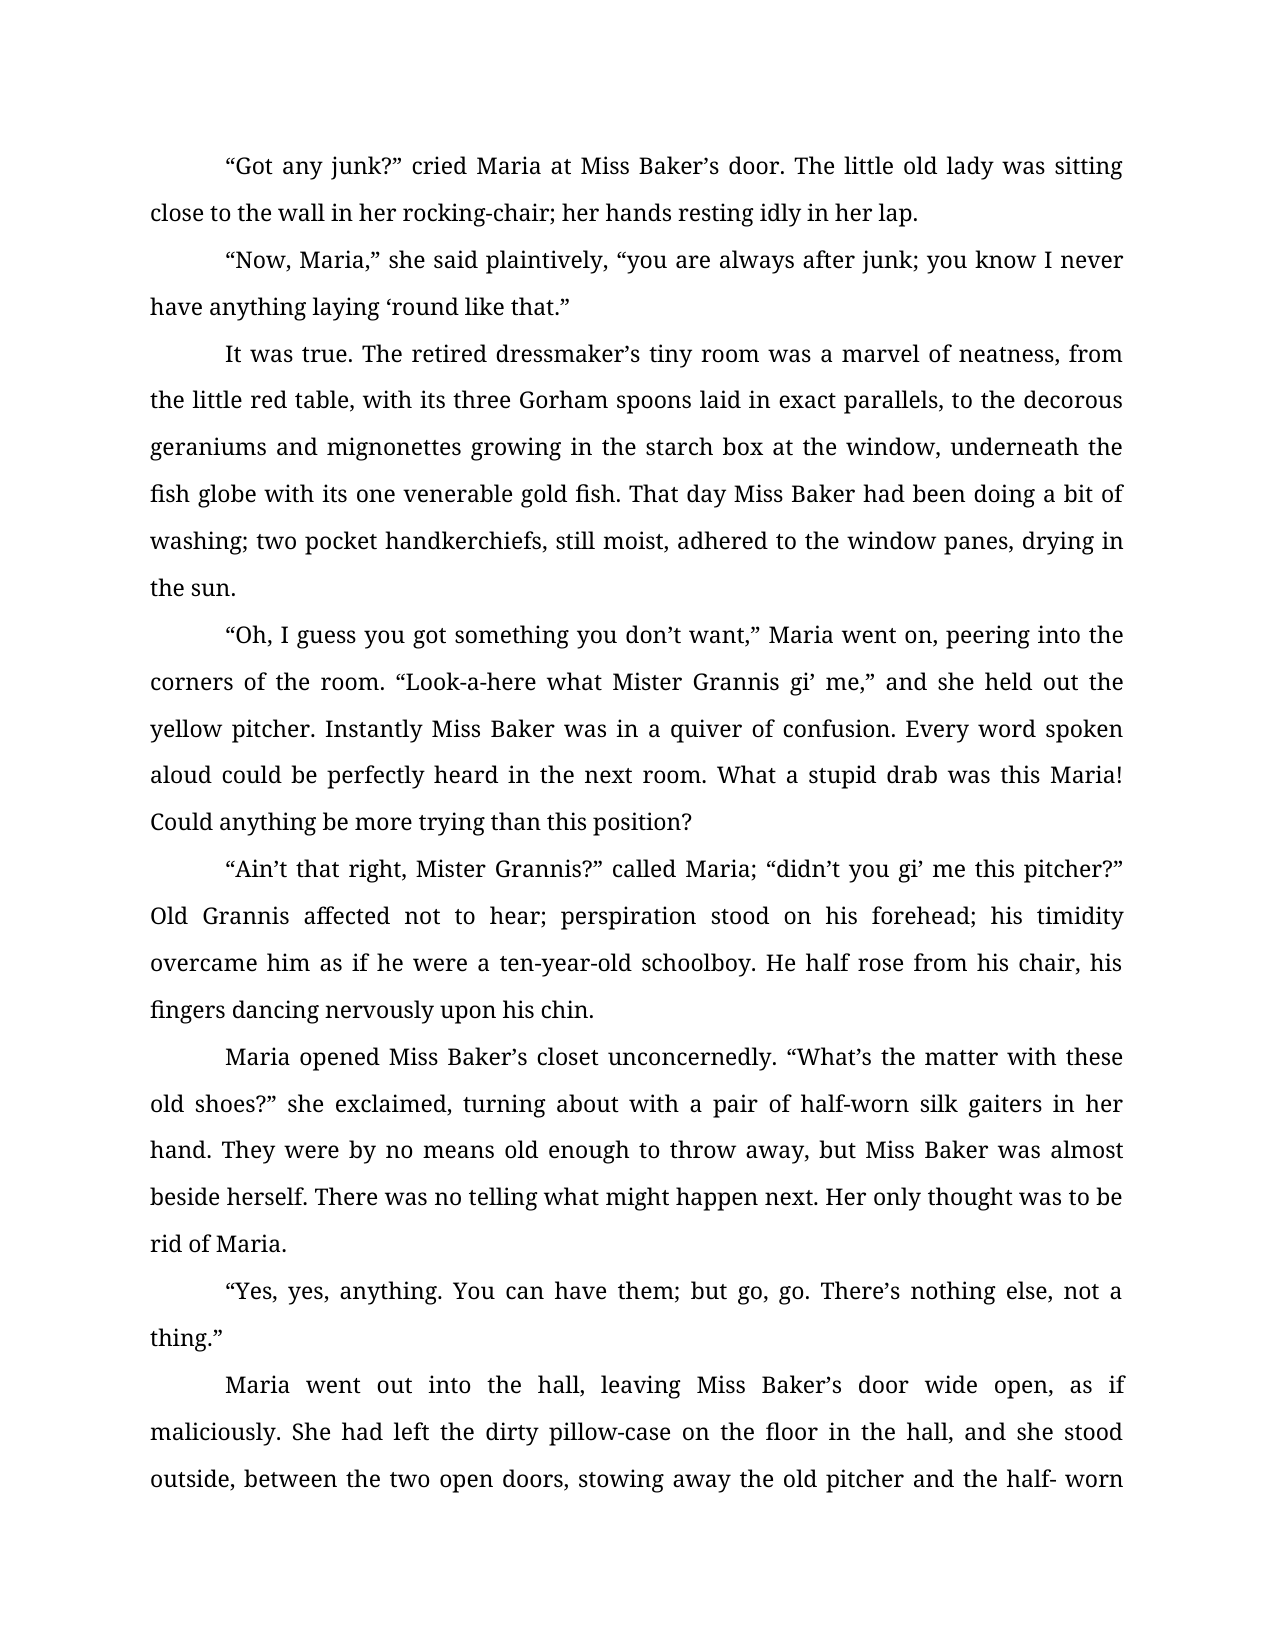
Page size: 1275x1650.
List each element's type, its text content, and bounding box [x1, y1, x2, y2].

text Maria opened Miss Baker’s closet unconcernedly. “What’s the matter with these old shoes?” she exclaimed, turning about with a pair of half-worn silk gaiters in her hand. They were by no means old enough to throw away, but Miss Baker was almost beside herself. There was no telling what might happen next. Her only thought was to be rid of Maria. [150, 1041, 1125, 1259]
text It was true. The retired dressmaker’s tiny room was a marvel of neatness, from the little red table, with its three Gorham spoons laid in exact parallels, to the decorous geraniums and mignonettes growing in the starch box at the window, underneath the fish globe with its one venerable gold fish. That day Miss Baker had been doing a bit of washing; two pocket handkerchiefs, still moist, adhered to the window panes, drying in the sun. [150, 337, 1125, 603]
text “Now, Maria,” she said plaintively, “you are always after junk; you know I never have anything laying ‘round like that.” [150, 244, 1125, 322]
text “Oh, I guess you got something you don’t want,” Maria went on, peering into the corners of the room. “Look-a-here what Mister Grannis gi’ me,” and she held out the yellow pitcher. Instantly Miss Baker was in a quiver of confusion. Every word spoken aloud could be perfectly heard in the next room. What a stupid drab was this Maria! Could anything be more trying than this position? [150, 619, 1125, 837]
text “Yes, yes, anything. You can have them; but go, go. There’s nothing else, not a thing.” [150, 1275, 1125, 1353]
text “Got any junk?” cried Maria at Miss Baker’s door. The little old lady was sitting close to the wall in her rocking-chair; her hands resting idly in her lap. [150, 150, 1125, 228]
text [150, 1369, 1125, 1494]
text “Ain’t that right, Mister Grannis?” called Maria; “didn’t you gi’ me this pitcher?” Old Grannis affected not to hear; perspiration stood on his forehead; his timidity overcame him as if he were a ten-year-old schoolboy. He half rose from his chair, his fingers dancing nervously upon his chin. [150, 853, 1125, 1025]
